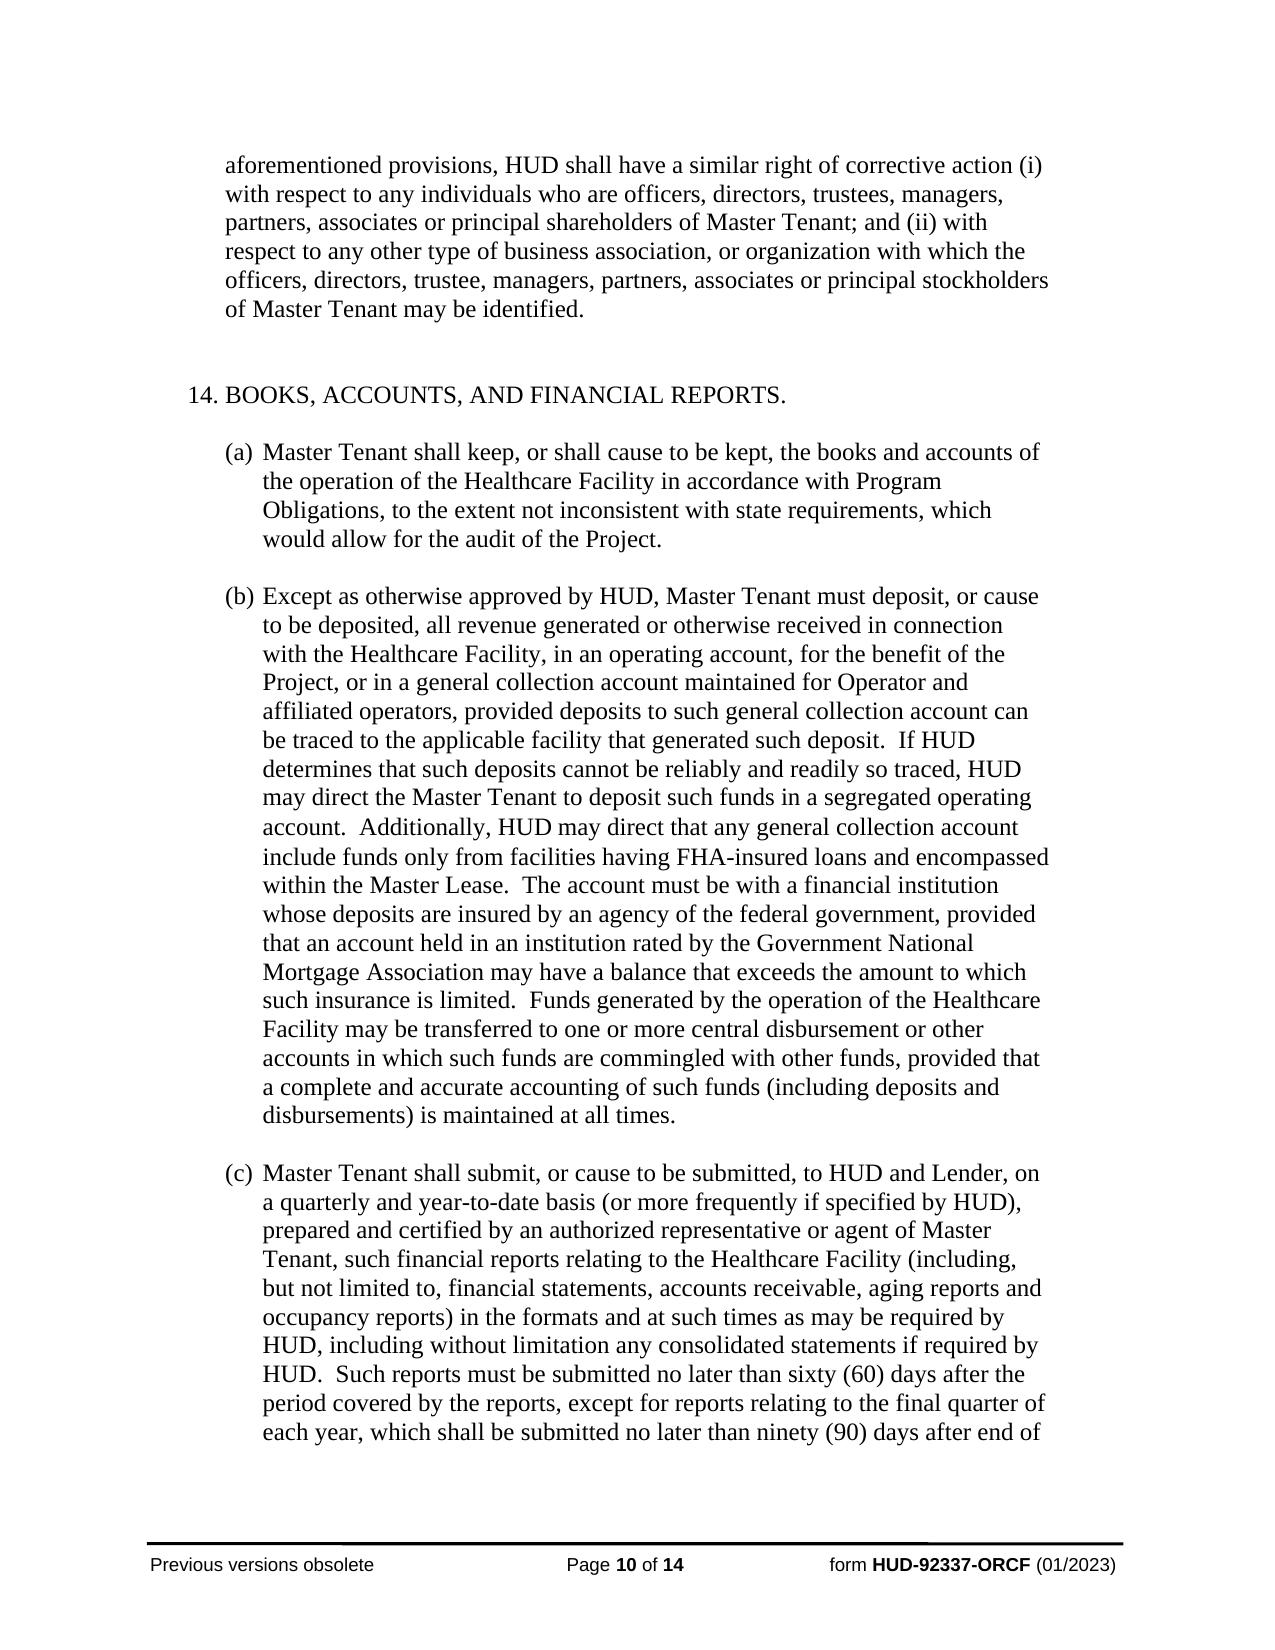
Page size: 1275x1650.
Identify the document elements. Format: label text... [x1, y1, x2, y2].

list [225, 1158, 1050, 1446]
list Except as otherwise approved by HUD, Master Tenant must deposit, or cause to be deposited, all revenue generated or otherwise received in connection with the Healthcare Facility, in an operating account, for the benefit of the Project, or in a general collection account maintained for Operator and affiliated operators, provided deposits to such general collection account can be traced to the applicable facility that generated such deposit. If HUD determines that such deposits cannot be reliably and readily so traced, HUD may direct the Master Tenant to deposit such funds in a segregated operating account. Additionally, HUD may direct that any general collection account include funds only from facilities having FHA-insured loans and encompassed within the Master Lease. The account must be with a financial institution whose deposits are insured by an agency of the federal government, provided that an account held in an institution rated by the Government National Mortgage Association may have a balance that exceeds the amount to which such insurance is limited. Funds generated by the operation of the Healthcare Facility may be transferred to one or more central disbursement or other accounts in which such funds are commingled with other funds, provided that a complete and accurate accounting of such funds (including deposits and disbursements) is maintained at all times. [225, 581, 1050, 1129]
list Master Tenant shall keep, or shall cause to be kept, the books and accounts of the operation of the Healthcare Facility in accordance with Program Obligations, to the extent not inconsistent with state requirements, which would allow for the audit of the Project. [225, 437, 1050, 552]
list BOOKS, ACCOUNTS, AND FINANCIAL REPORTS. [187, 380, 1125, 409]
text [225, 150, 1050, 322]
